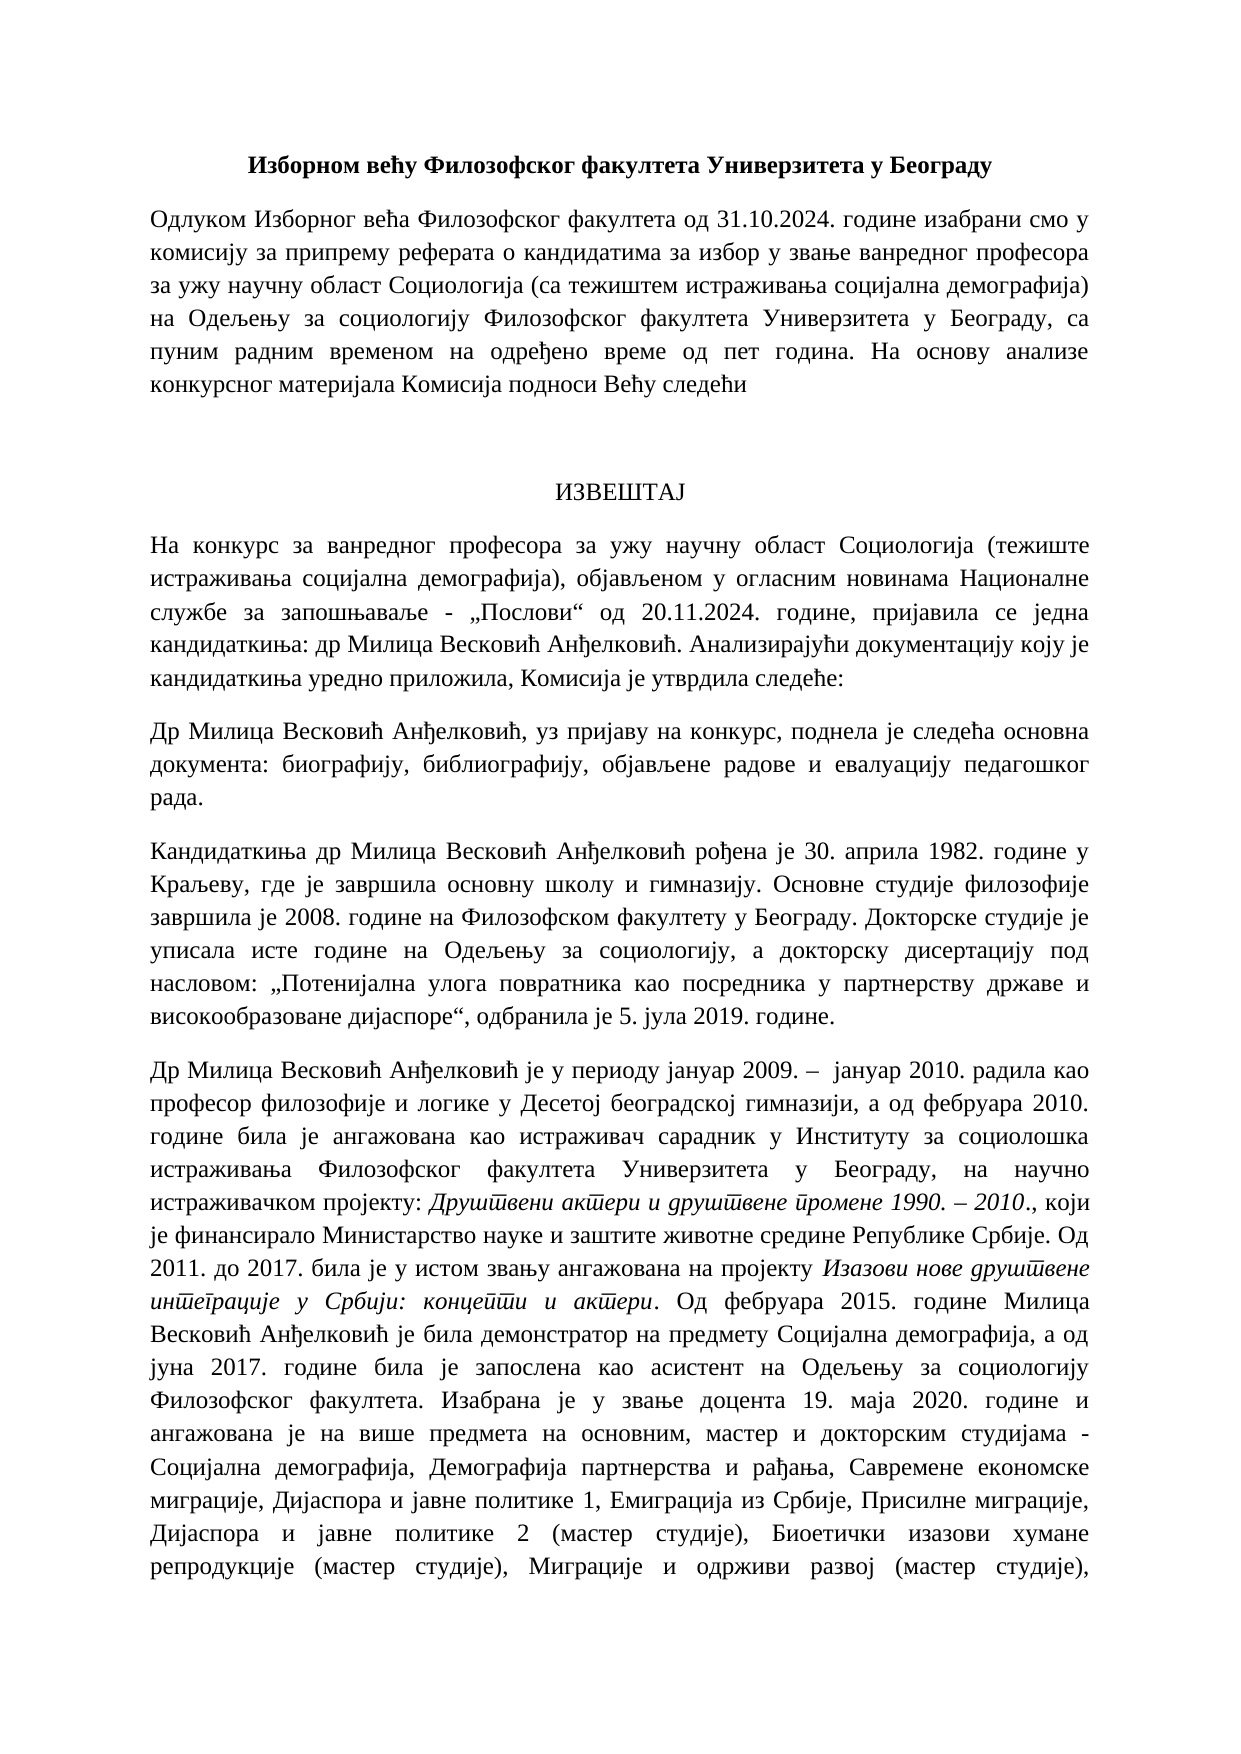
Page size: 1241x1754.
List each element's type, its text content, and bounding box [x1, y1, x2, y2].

text Одлуком Изборног већа Филозофског факултета од 31.10.2024. године изабрани смо у комисију за припрему реферата о кандидатима за избор у звање ванредног професора за ужу научну област Социологија (са тежиштем истраживања социјална демографија) на Одељењу за социологију Филозофског факултета Универзитета у Београду, са пуним радним временом на одређено време од пет година. На основу анализе конкурсног материјала Комисија подноси Већу следећи [150, 204, 1090, 398]
text Изборном већу Филозофског факултета Универзитета у Београду [150, 150, 1090, 179]
text Кандидаткиња др Милица Весковић Анђелковић рођена је 30. априла 1982. године у Краљеву, где је завршила основну школу и гимназију. Основне студије филозофије завршила је 2008. године на Филозофском факултету у Београду. Докторске студије је уписала исте године на Одељењу за социологију, а докторску дисертацију под насловом: „Потенијална улога повратника као посредника у партнерству државе и високообразоване дијаспоре“, одбранила је 5. јула 2019. године. [150, 836, 1090, 1030]
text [150, 1055, 1090, 1580]
text Др Милица Весковић Анђелковић, уз пријаву на конкурс, поднела је следећа основна документа: биографију, библиографију, објављене радове и евалуацију педагошког рада. [150, 716, 1090, 811]
text ИЗВЕШТАЈ [150, 477, 1090, 505]
text На конкурс за ванредног професора за ужу научну област Социологија (тежиште истраживања социјална демографија), објављеном у огласним новинама Националне службе за запошњаваље - „Послови“ од 20.11.2024. године, пријавила се једна кандидаткиња: др Милица Весковић Анђелковић. Анализирајући документацију коју је кандидаткиња уредно приложила, Комисија је утврдила следеће: [150, 531, 1090, 691]
